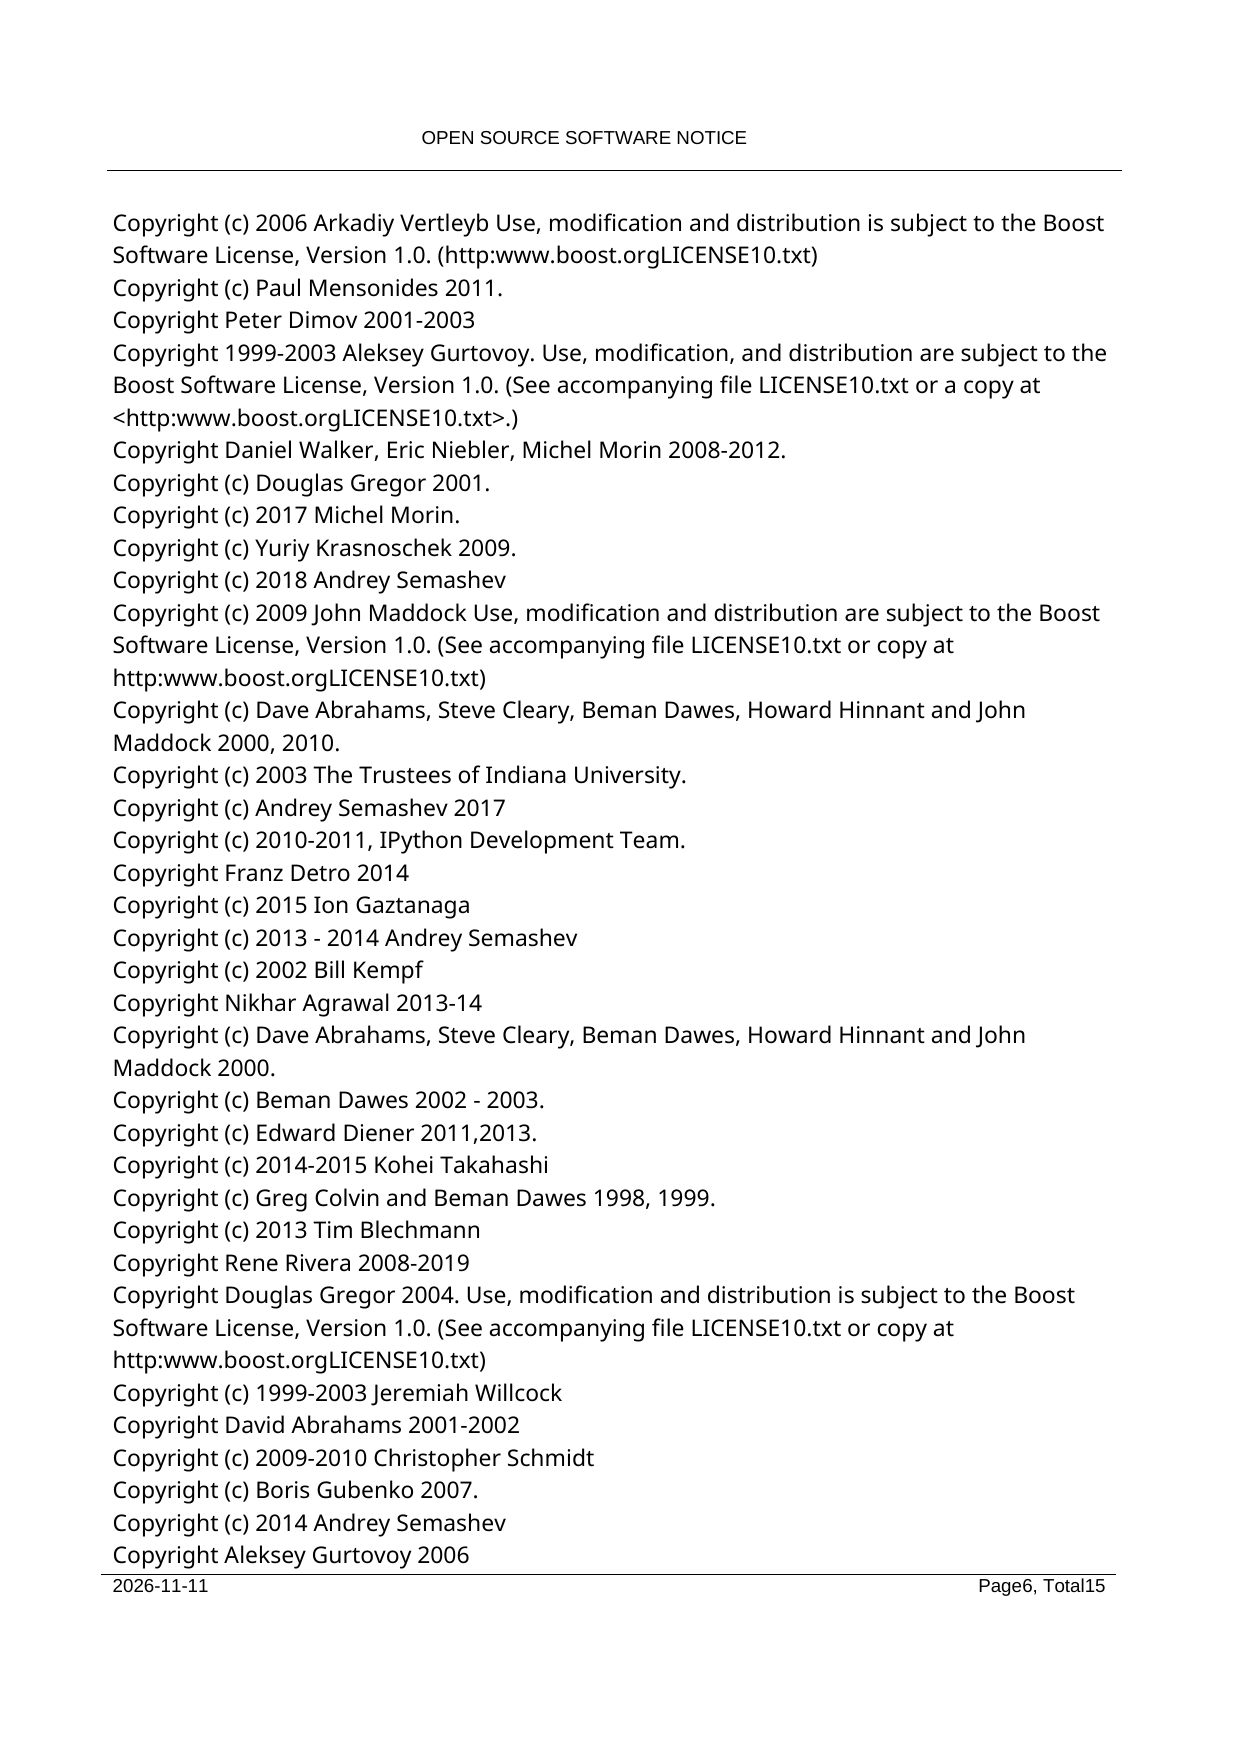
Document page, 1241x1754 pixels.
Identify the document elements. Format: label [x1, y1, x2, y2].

text [112, 206, 1128, 1571]
